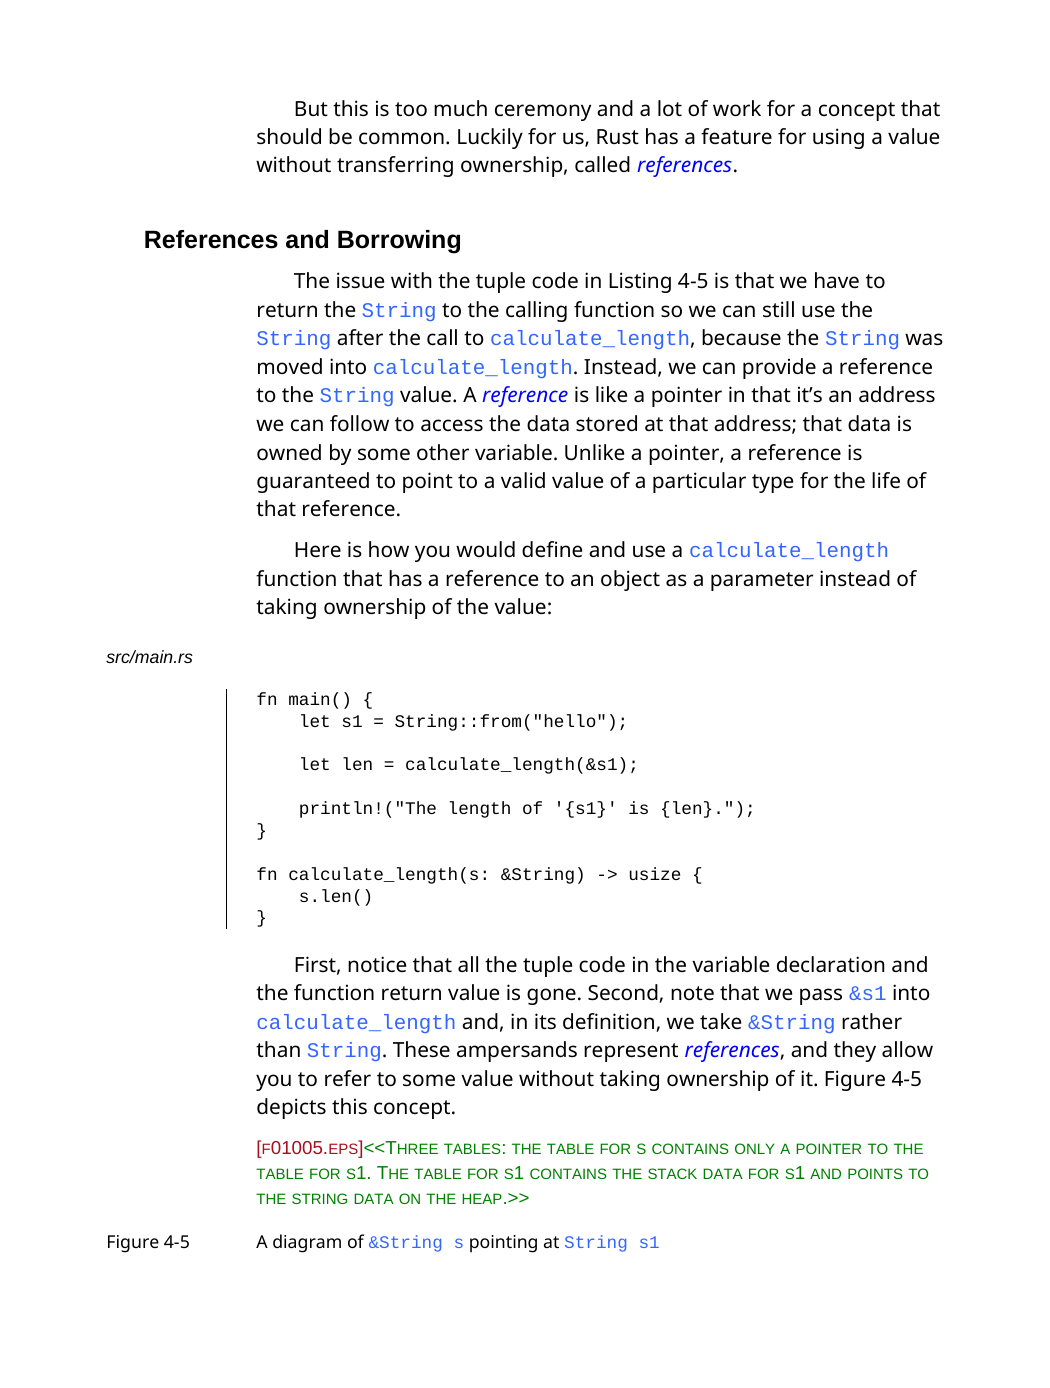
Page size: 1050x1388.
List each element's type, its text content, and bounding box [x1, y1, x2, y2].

text s.len() [227, 885, 950, 907]
text But this is too much ceremony and a lot of work for a concept that should be common. Luckily for us, Rust has a feature for using a value without transferring ownership, called references. [256, 94, 950, 179]
text The issue with the tuple code in Listing 4-5 is that we have to return the String to the calling function so we can still use the String after the call to calculate_length, because the String was moved into calculate_length. Instead, we can provide a reference to the String value. A reference is like a pointer in that it’s an address we can follow to access the data stored at that address; that data is owned by some other variable. Unlike a pointer, a reference is guaranteed to point to a valid value of a particular type for the life of that reference. [256, 267, 950, 523]
text } [227, 820, 950, 842]
text [f01005.eps]<<Three tables: the table for s contains only a pointer to the table for s1. The table for s1 contains the stack data for s1 and points to the string data on the heap.>> [256, 1133, 950, 1208]
text } [227, 907, 950, 929]
text src/main.rs [106, 646, 950, 668]
text let s1 = String::from("hello"); [227, 710, 950, 732]
text A diagram of &String s pointing at String s1 [106, 1229, 950, 1253]
text println!("The length of '{s1}' is {len}."); [227, 798, 950, 820]
text References and Borrowing [144, 223, 950, 254]
text let len = calculate_length(&s1); [227, 754, 950, 776]
text First, notice that all the tuple code in the variable declaration and the function return value is gone. Second, note that we pass &s1 into calculate_length and, in its definition, we take &String rather than String. These ampersands represent references, and they allow you to refer to some value without taking ownership of it. Figure 4-5 depicts this concept. [256, 950, 950, 1121]
text fn main() { [226, 688, 950, 710]
text Here is how you would define and use a calculate_length function that has a reference to an object as a parameter instead of taking ownership of the value: [256, 535, 950, 621]
text fn calculate_length(s: &String) -> usize { [227, 863, 950, 885]
